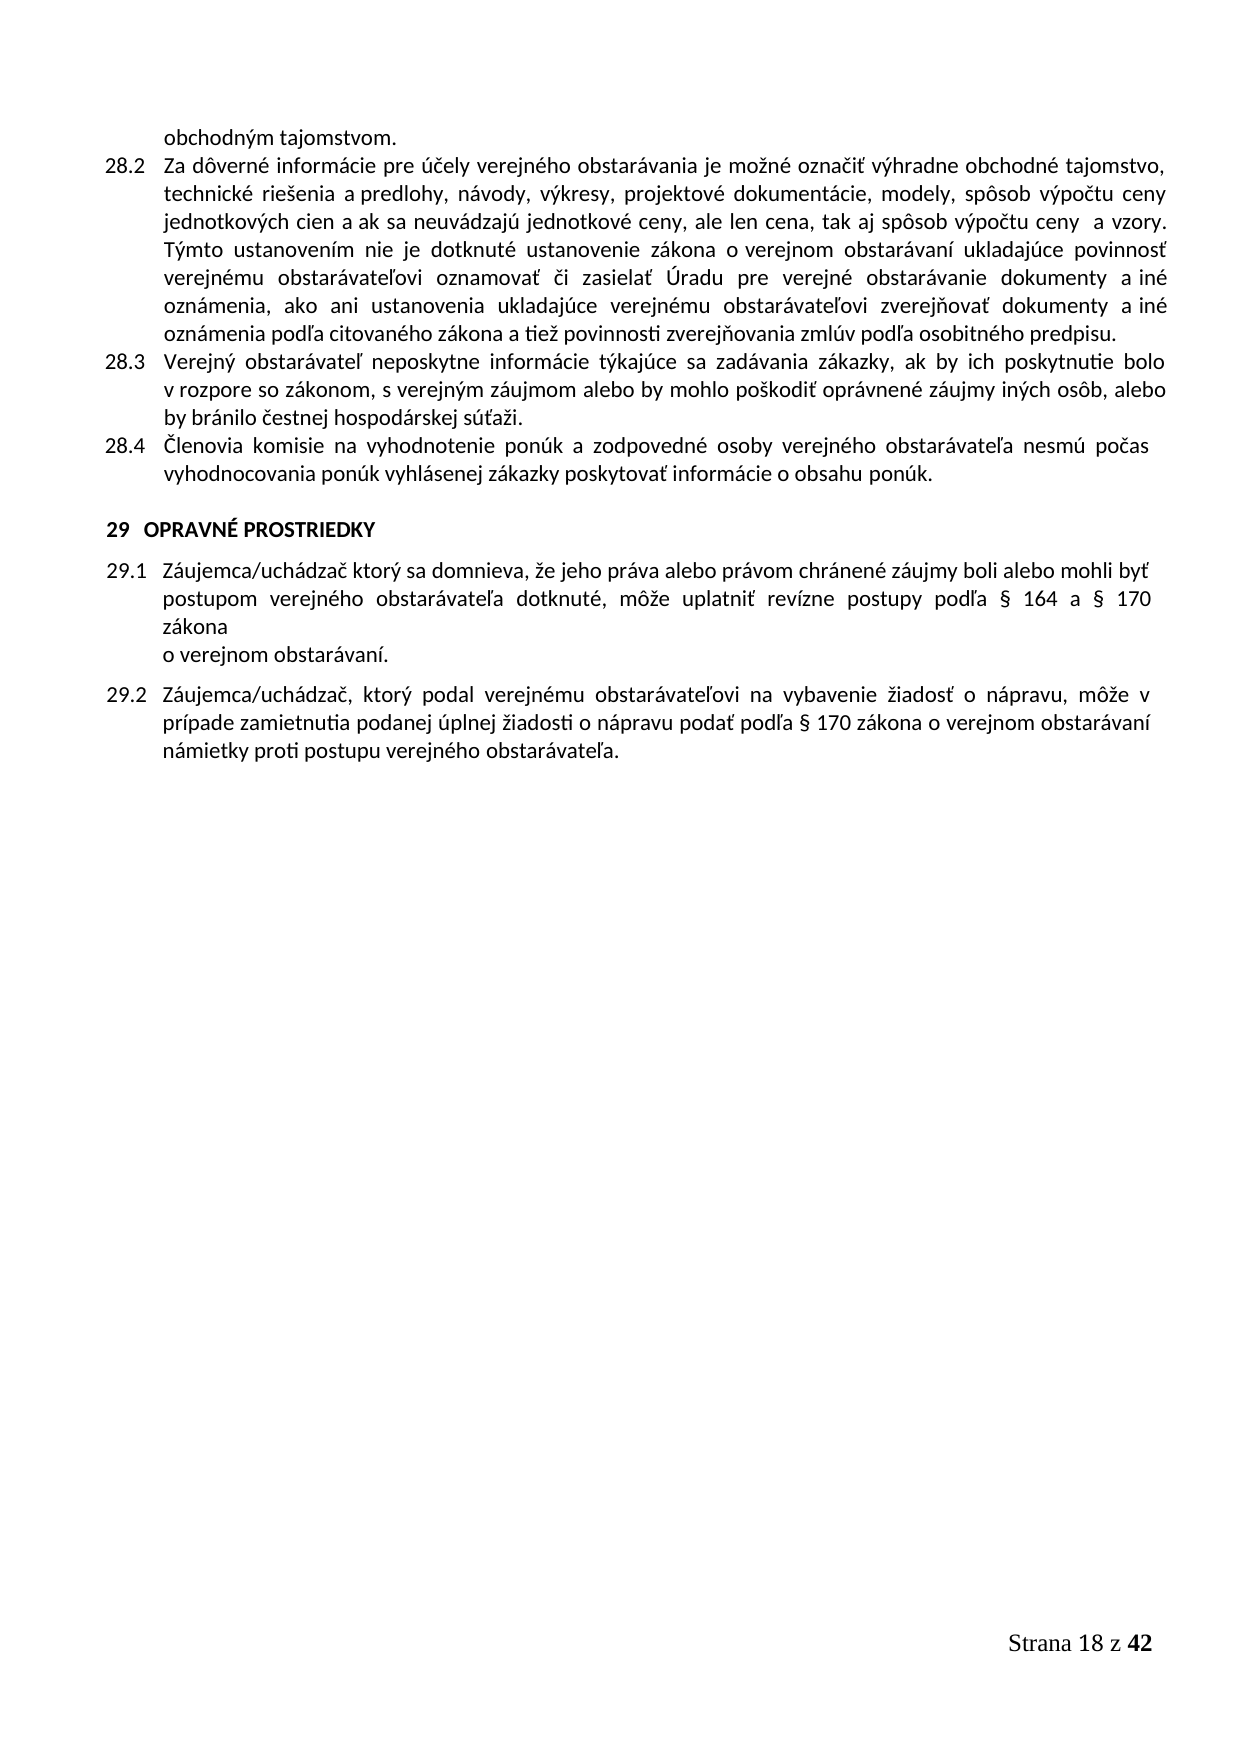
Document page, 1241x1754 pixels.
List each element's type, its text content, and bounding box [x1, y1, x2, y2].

list Verejný obstarávateľ neposkytne informácie týkajúce sa zadávania zákazky, ak by ich poskytnutie bolo v rozpore so zákonom, s verejným záujmom alebo by mohlo poškodiť oprávnené záujmy iných osôb, alebo by bránilo čestnej hospodárskej súťaži. [104, 347, 1167, 431]
list Členovia komisie na vyhodnotenie ponúk a zodpovedné osoby verejného obstarávateľa nesmú počas vyhodnocovania ponúk vyhlásenej zákazky poskytovať informácie o obsahu ponúk. [104, 431, 1151, 487]
list Záujemca/uchádzač ktorý sa domnieva, že jeho práva alebo právom chránené záujmy boli alebo mohli byť postupom verejného obstarávateľa dotknuté, môže uplatniť revízne postupy podľa § 164 a § 170 zákona [106, 556, 1151, 640]
list Záujemca/uchádzač, ktorý podal verejnému obstarávateľovi na vybavenie žiadosť o nápravu, môže v prípade zamietnutia podanej úplnej žiadosti o nápravu podať podľa § 170 zákona o verejnom obstarávaní námietky proti postupu verejného obstarávateľa. [106, 680, 1152, 764]
list OPRAVNÉ PROSTRIEDKY [106, 515, 1167, 543]
list Za dôverné informácie pre účely verejného obstarávania je možné označiť výhradne obchodné tajomstvo, technické riešenia a predlohy, návody, výkresy, projektové dokumentácie, modely, spôsob výpočtu ceny jednotkových cien a ak sa neuvádzajú jednotkové ceny, ale len cena, tak aj spôsob výpočtu ceny a vzory. Týmto ustanovením nie je dotknuté ustanovenie zákona o verejnom obstarávaní ukladajúce povinnosť verejnému obstarávateľovi oznamovať či zasielať Úradu pre verejné obstarávanie dokumenty a iné oznámenia, ako ani ustanovenia ukladajúce verejnému obstarávateľovi zverejňovať dokumenty a iné oznámenia podľa citovaného zákona a tiež povinnosti zverejňovania zmlúv podľa osobitného predpisu. [104, 151, 1167, 347]
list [104, 123, 1152, 151]
text o verejnom obstarávaní. [162, 640, 1167, 668]
